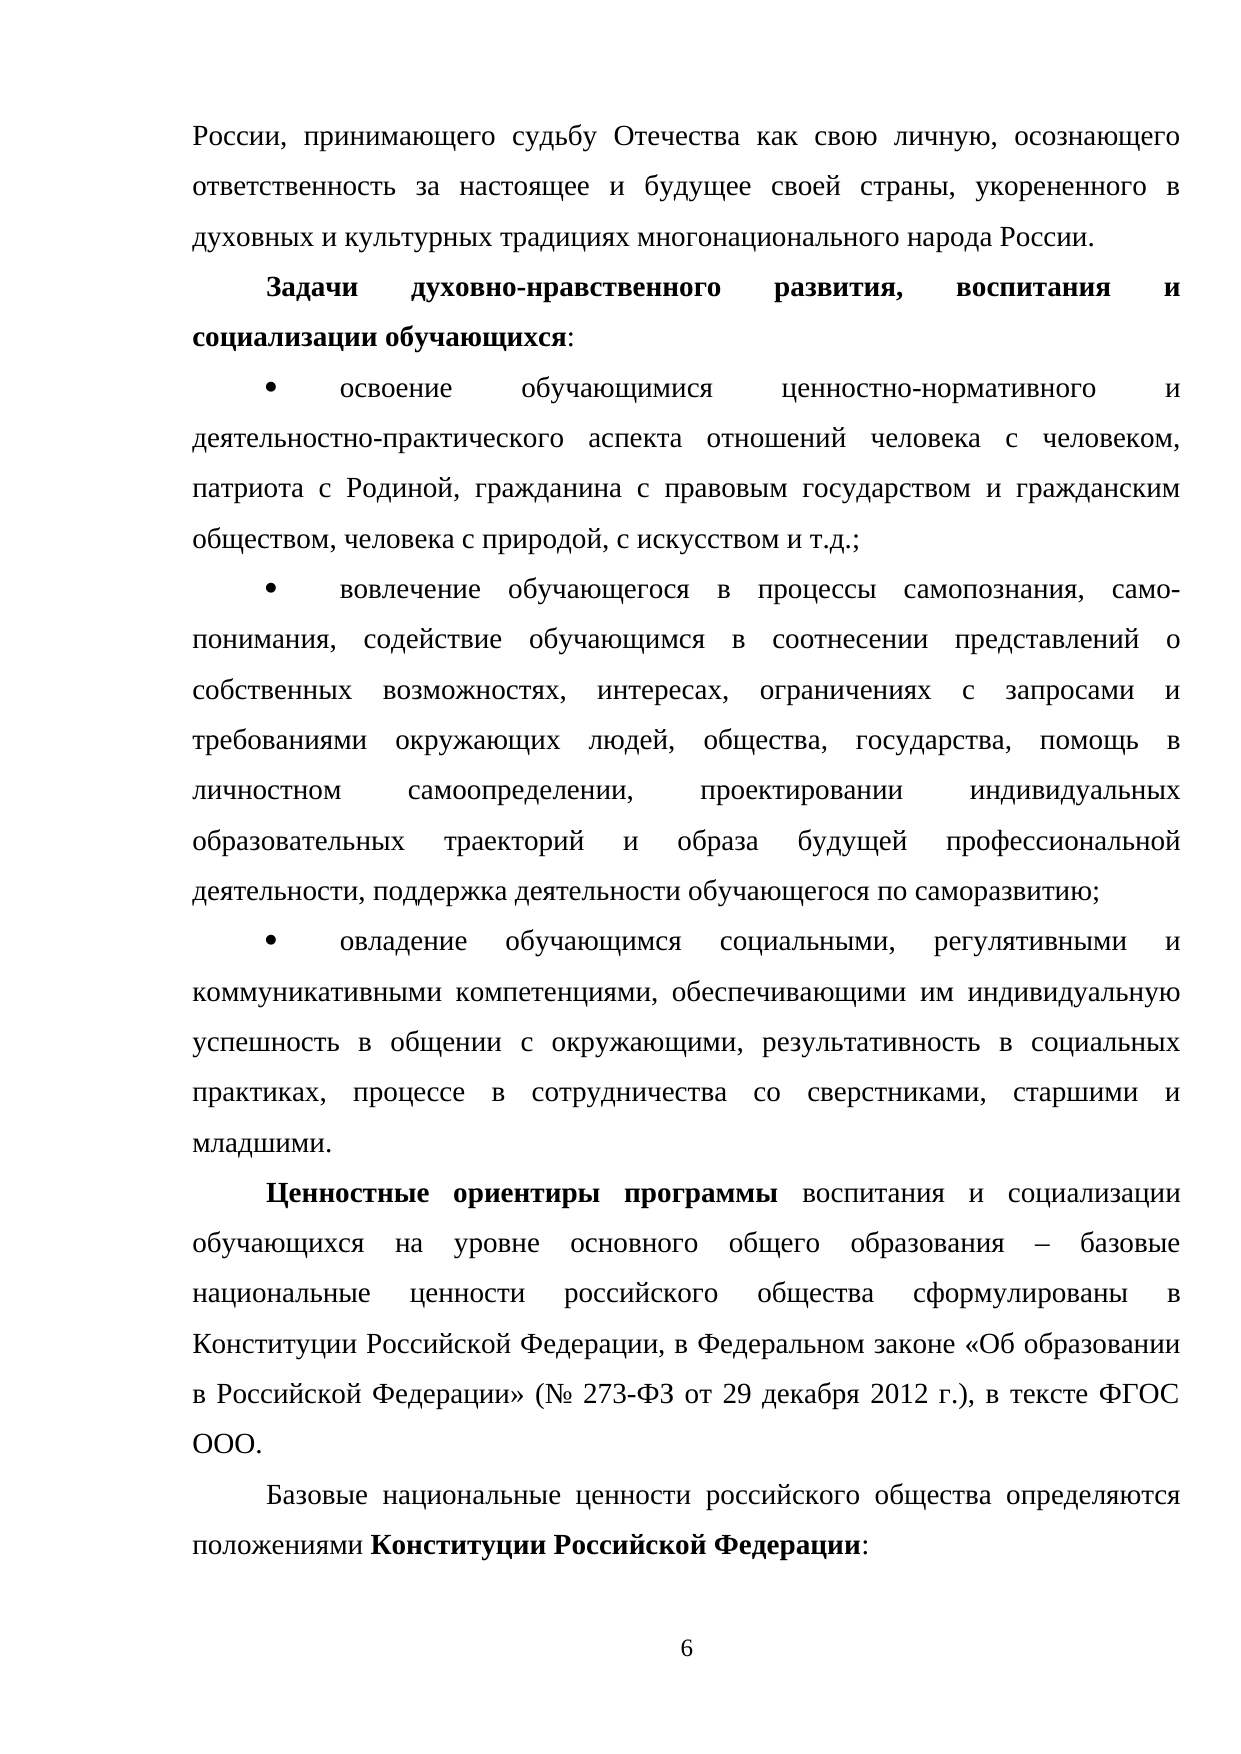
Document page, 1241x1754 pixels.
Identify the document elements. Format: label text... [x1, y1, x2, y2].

text Задачи духовно-нравственного развития, воспитания и социализации обучающихся: [192, 269, 1181, 353]
list вовлечение обучающегося в процессы самопознания, само-понимания, содействие обучающимся в соотнесении представлений о собственных возможностях, интересах, ограничениях с запросами и требованиями окружающих людей, общества, государства, помощь в личностном самоопределении, проектировании индивидуальных образовательных траекторий и образа будущей профессиональной деятельности, поддержка деятельности обучающегося по саморазвитию; [192, 571, 1181, 907]
text Ценностные ориентиры программы воспитания и социализации обучающихся на уровне основного общего образования – базовые национальные ценности российского общества сформулированы в Конституции Российской Федерации, в Федеральном законе «Об образовании в Российской Федерации» (№ 273-ФЗ от 29 декабря 2012 г.), в тексте ФГОС ООО. [192, 1175, 1181, 1460]
list освоение обучающимися ценностно-нормативного и деятельностно-практического аспекта отношений человека с человеком, патриота с Родиной, гражданина с правовым государством и гражданским обществом, человека с природой, с искусством и т.д.; [192, 370, 1181, 554]
text Базовые национальные ценности российского общества определяются положениями Конституции Российской Федерации: [192, 1477, 1181, 1561]
list овладение обучающимся социальными, регулятивными и коммуникативными компетенциями, обеспечивающими им индивидуальную успешность в общении с окружающими, результативность в социальных практиках, процессе в сотрудничества со сверстниками, старшими и младшими. [192, 923, 1181, 1158]
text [192, 118, 1181, 252]
